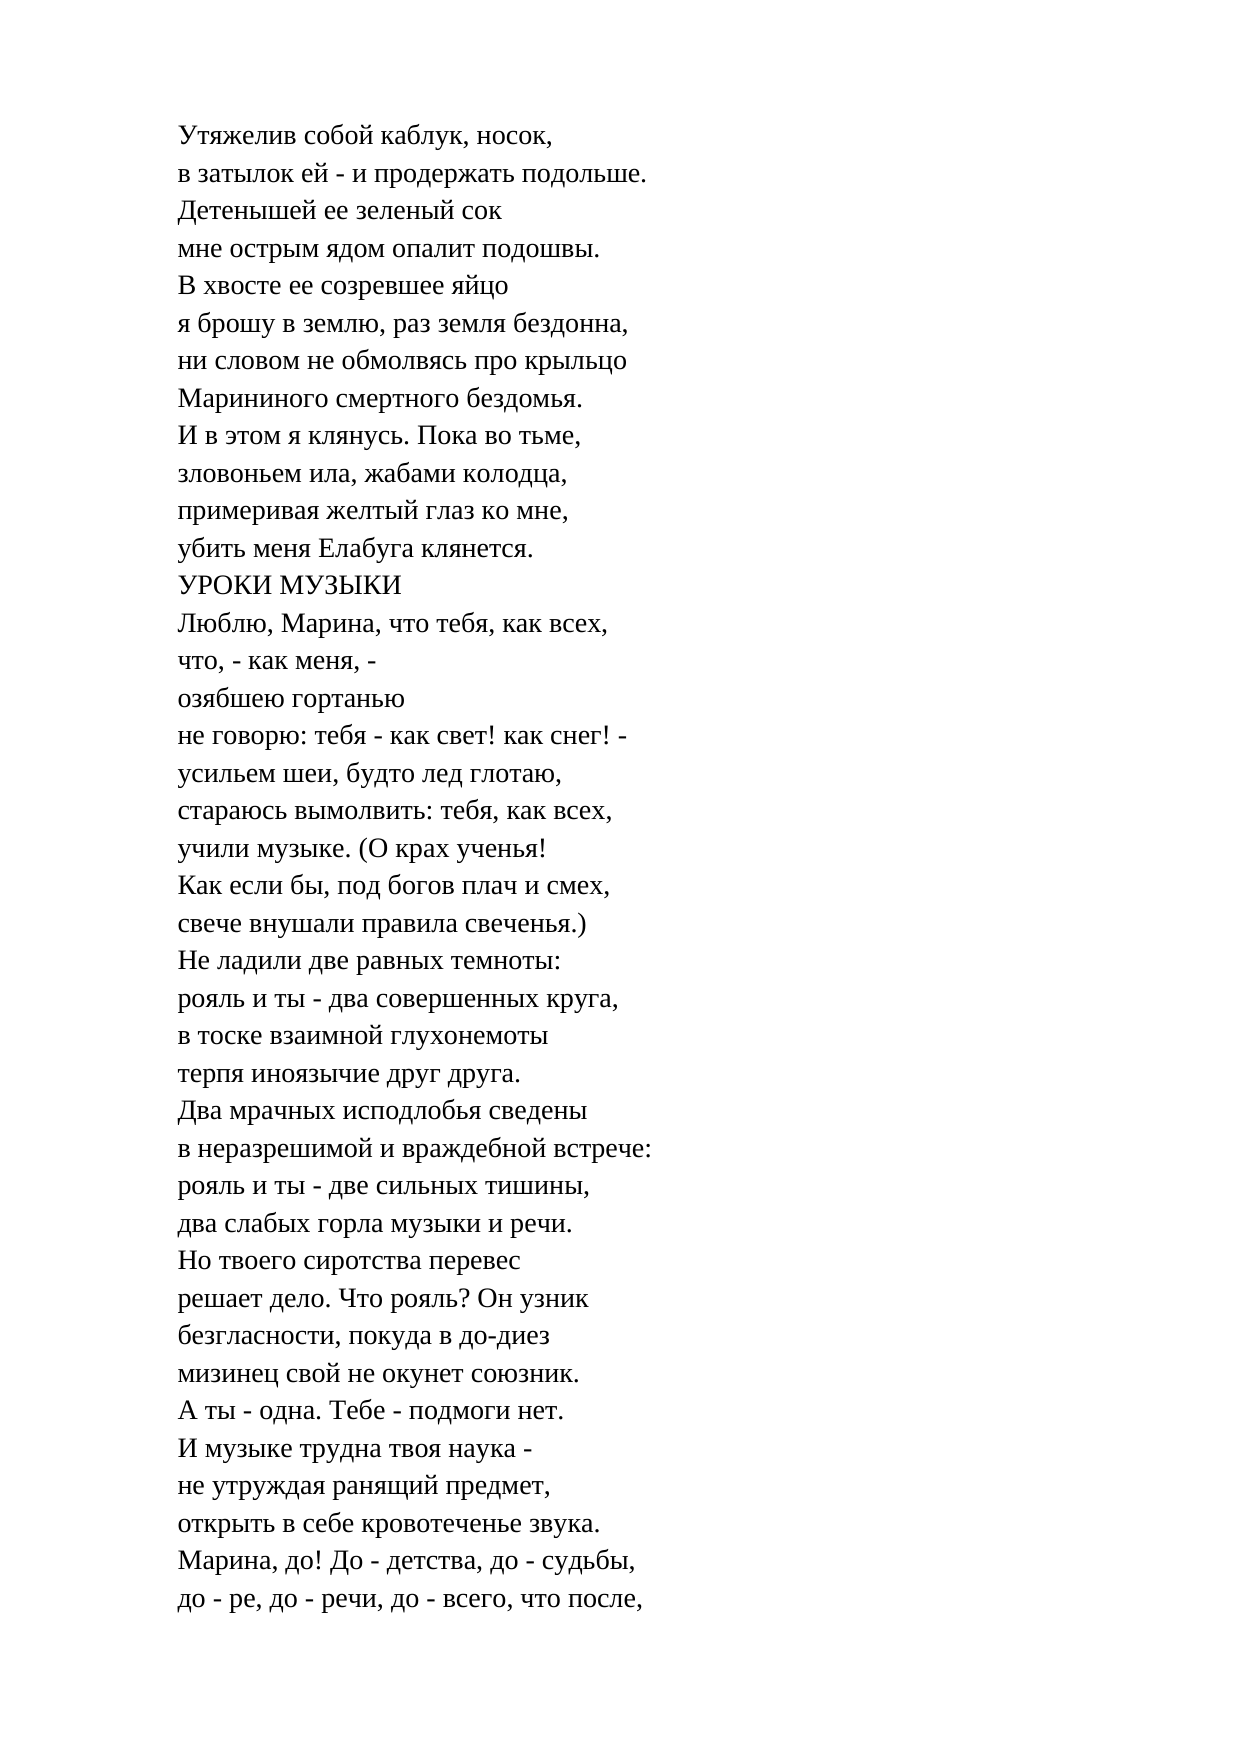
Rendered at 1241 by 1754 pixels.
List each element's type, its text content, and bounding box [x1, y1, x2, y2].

text мизинец свой не окунет союзник. [177, 1356, 1152, 1388]
text УРОКИ МУЗЫКИ [177, 568, 1152, 601]
text открыть в себе кровотеченье звука. [177, 1506, 1152, 1538]
text В хвосте ее созревшее яйцо [177, 268, 1152, 301]
text примеривая желтый глаз ко мне, [177, 493, 1152, 526]
text решает дело. Что рояль? Он узник [177, 1281, 1152, 1313]
text в затылок ей - и продержать подольше. [177, 156, 1152, 188]
text учили музыке. (О крах ученья! [177, 831, 1152, 863]
text рояль и ты - две сильных тишины, [177, 1168, 1152, 1201]
text Марининого смертного бездомья. [177, 381, 1152, 413]
text Утяжелив собой каблук, носок, [177, 118, 1152, 151]
text озябшею гортанью [177, 681, 1152, 713]
text не утруждая ранящий предмет, [177, 1468, 1152, 1501]
text Но твоего сиротства перевес [177, 1243, 1152, 1276]
text Не ладили две равных темноты: [177, 943, 1152, 976]
text я брошу в землю, раз земля бездонна, [177, 306, 1152, 338]
text Два мрачных исподлобья сведены [177, 1093, 1152, 1126]
text Детенышей ее зеленый сок [177, 193, 1152, 226]
text Как если бы, под богов плач и смех, [177, 868, 1152, 901]
text ни словом не обмолвясь про крыльцо [177, 343, 1152, 376]
text мне острым ядом опалит подошвы. [177, 231, 1152, 263]
text И музыке трудна твоя наука - [177, 1431, 1152, 1463]
text усильем шеи, будто лед глотаю, [177, 756, 1152, 788]
text безгласности, покуда в до-диез [177, 1318, 1152, 1351]
text в неразрешимой и враждебной встрече: [177, 1131, 1152, 1163]
text убить меня Елабуга клянется. [177, 531, 1152, 563]
text свече внушали правила свеченья.) [177, 906, 1152, 938]
text не говорю: тебя - как свет! как снег! - [177, 718, 1152, 751]
text Марина, до! До - детства, до - судьбы, [177, 1543, 1152, 1576]
text рояль и ты - два совершенных круга, [177, 981, 1152, 1013]
text А ты - одна. Тебе - подмоги нет. [177, 1393, 1152, 1426]
text зловоньем ила, жабами колодца, [177, 456, 1152, 488]
text терпя иноязычие друг друга. [177, 1056, 1152, 1088]
text до - ре, до - речи, до - всего, что после, [177, 1581, 1152, 1613]
text И в этом я клянусь. Пока во тьме, [177, 418, 1152, 451]
text что, - как меня, - [177, 643, 1152, 676]
text стараюсь вымолвить: тебя, как всех, [177, 793, 1152, 826]
text Люблю, Марина, что тебя, как всех, [177, 606, 1152, 638]
text два слабых горла музыки и речи. [177, 1206, 1152, 1238]
text в тоске взаимной глухонемоты [177, 1018, 1152, 1051]
